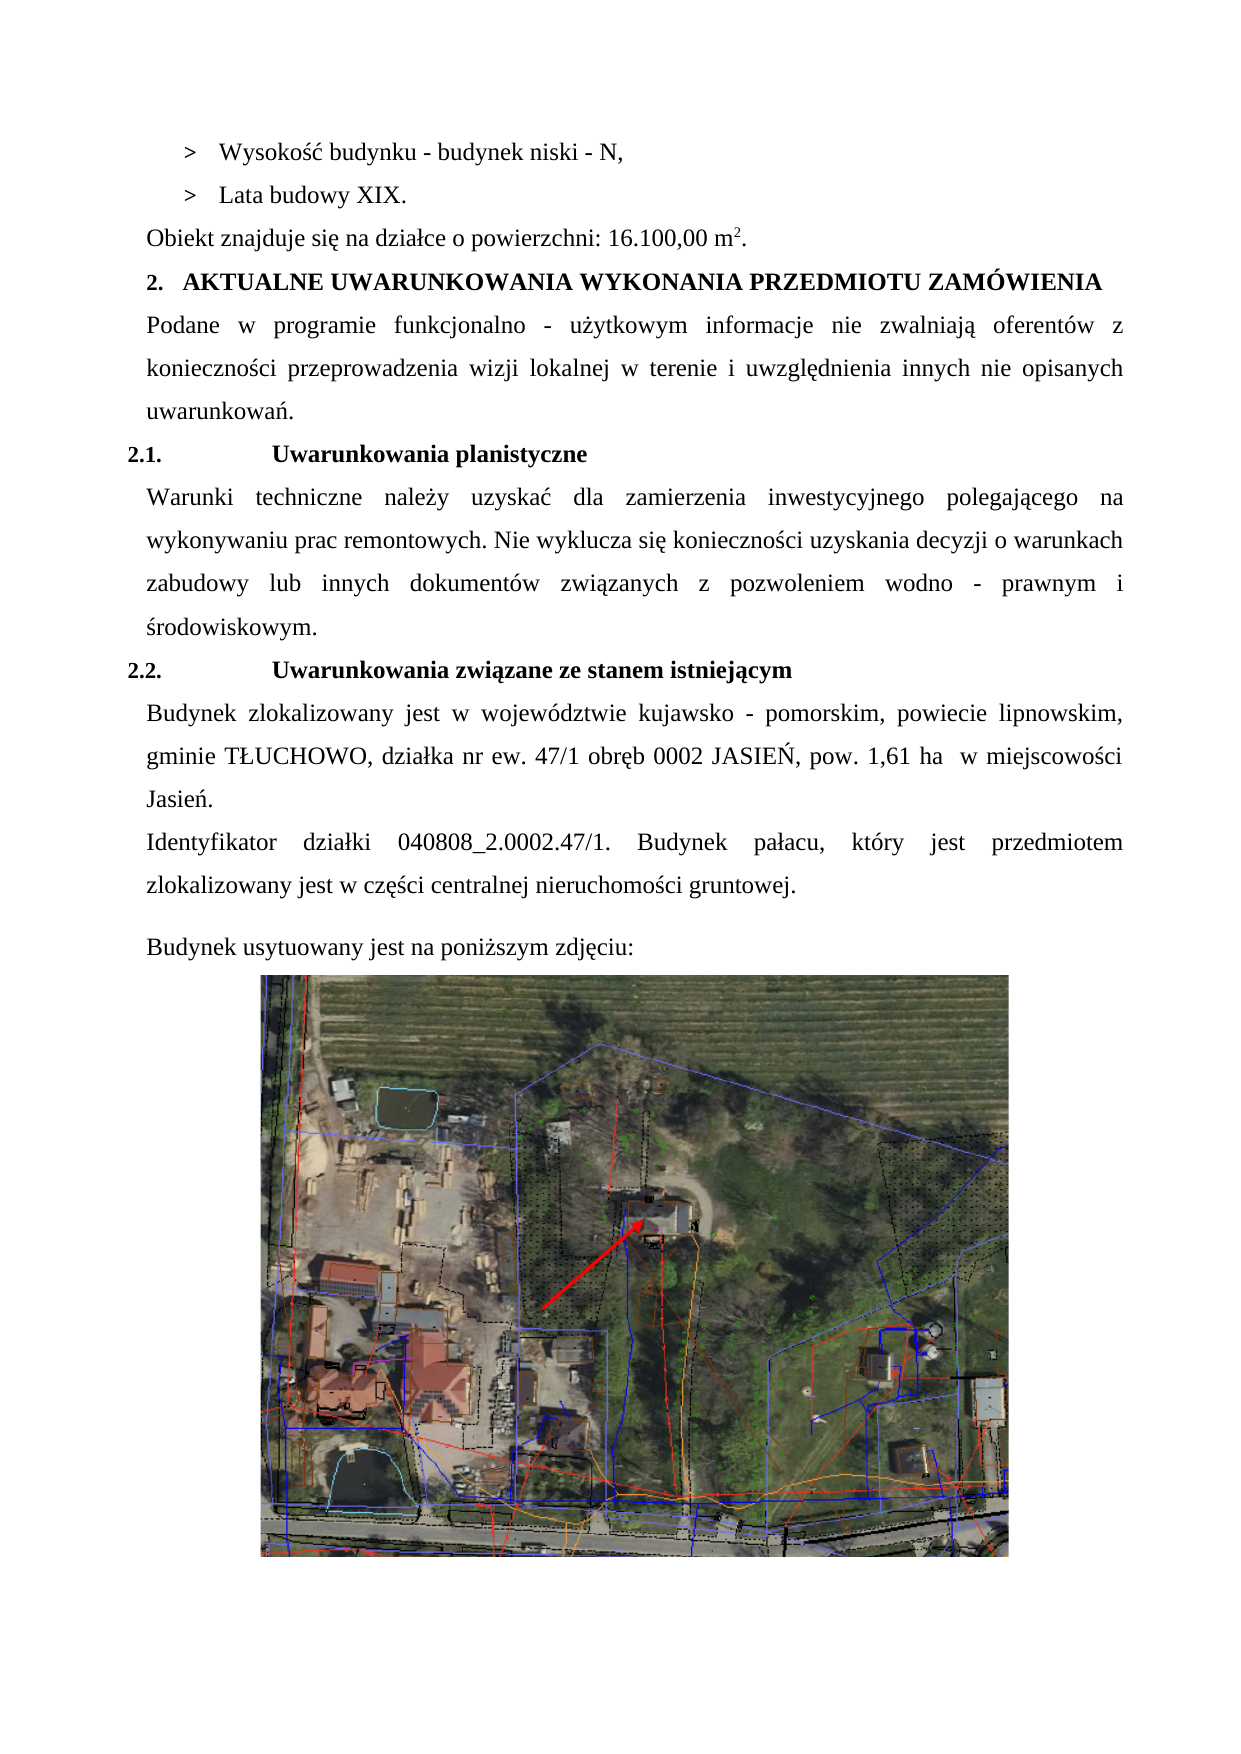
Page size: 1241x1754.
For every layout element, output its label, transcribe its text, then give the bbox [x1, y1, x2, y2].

list Uwarunkowania związane ze stanem istniejącym [127, 655, 1124, 683]
list AKTUALNE UWARUNKOWANIA WYKONANIA PRZEDMIOTU ZAMÓWIENIA [127, 267, 1124, 295]
text Budynek usytuowany jest na poniższym zdjęciu: [127, 932, 1124, 961]
text Warunki techniczne należy uzyskać dla zamierzenia inwestycyjnego polegającego na wykonywaniu prac remontowych. Nie wyklucza się konieczności uzyskania decyzji o warunkach zabudowy lub innych dokumentów związanych z pozwoleniem wodno - prawnym i środowiskowym. [146, 482, 1124, 640]
list Lata budowy XIX. [127, 180, 1124, 209]
picture [260, 975, 1009, 1557]
list Uwarunkowania planistyczne [127, 439, 1124, 468]
list Wysokość budynku - budynek niski - N, [127, 137, 1124, 166]
text Obiekt znajduje się na działce o powierzchni: 16.100,00 m2. [127, 223, 1124, 252]
text Budynek zlokalizowany jest w województwie kujawsko - pomorskim, powiecie lipnowskim, gminie TŁUCHOWO, działka nr ew. 47/1 obręb 0002 JASIEŃ, pow. 1,61 ha w miejscowości Jasień. [146, 698, 1124, 813]
text Identyfikator działki 040808_2.0002.47/1. Budynek pałacu, który jest przedmiotem zlokalizowany jest w części centralnej nieruchomości gruntowej. [146, 827, 1124, 899]
text Podane w programie funkcjonalno - użytkowym informacje nie zwalniają oferentów z konieczności przeprowadzenia wizji lokalnej w terenie i uwzględnienia innych nie opisanych uwarunkowań. [146, 310, 1124, 425]
